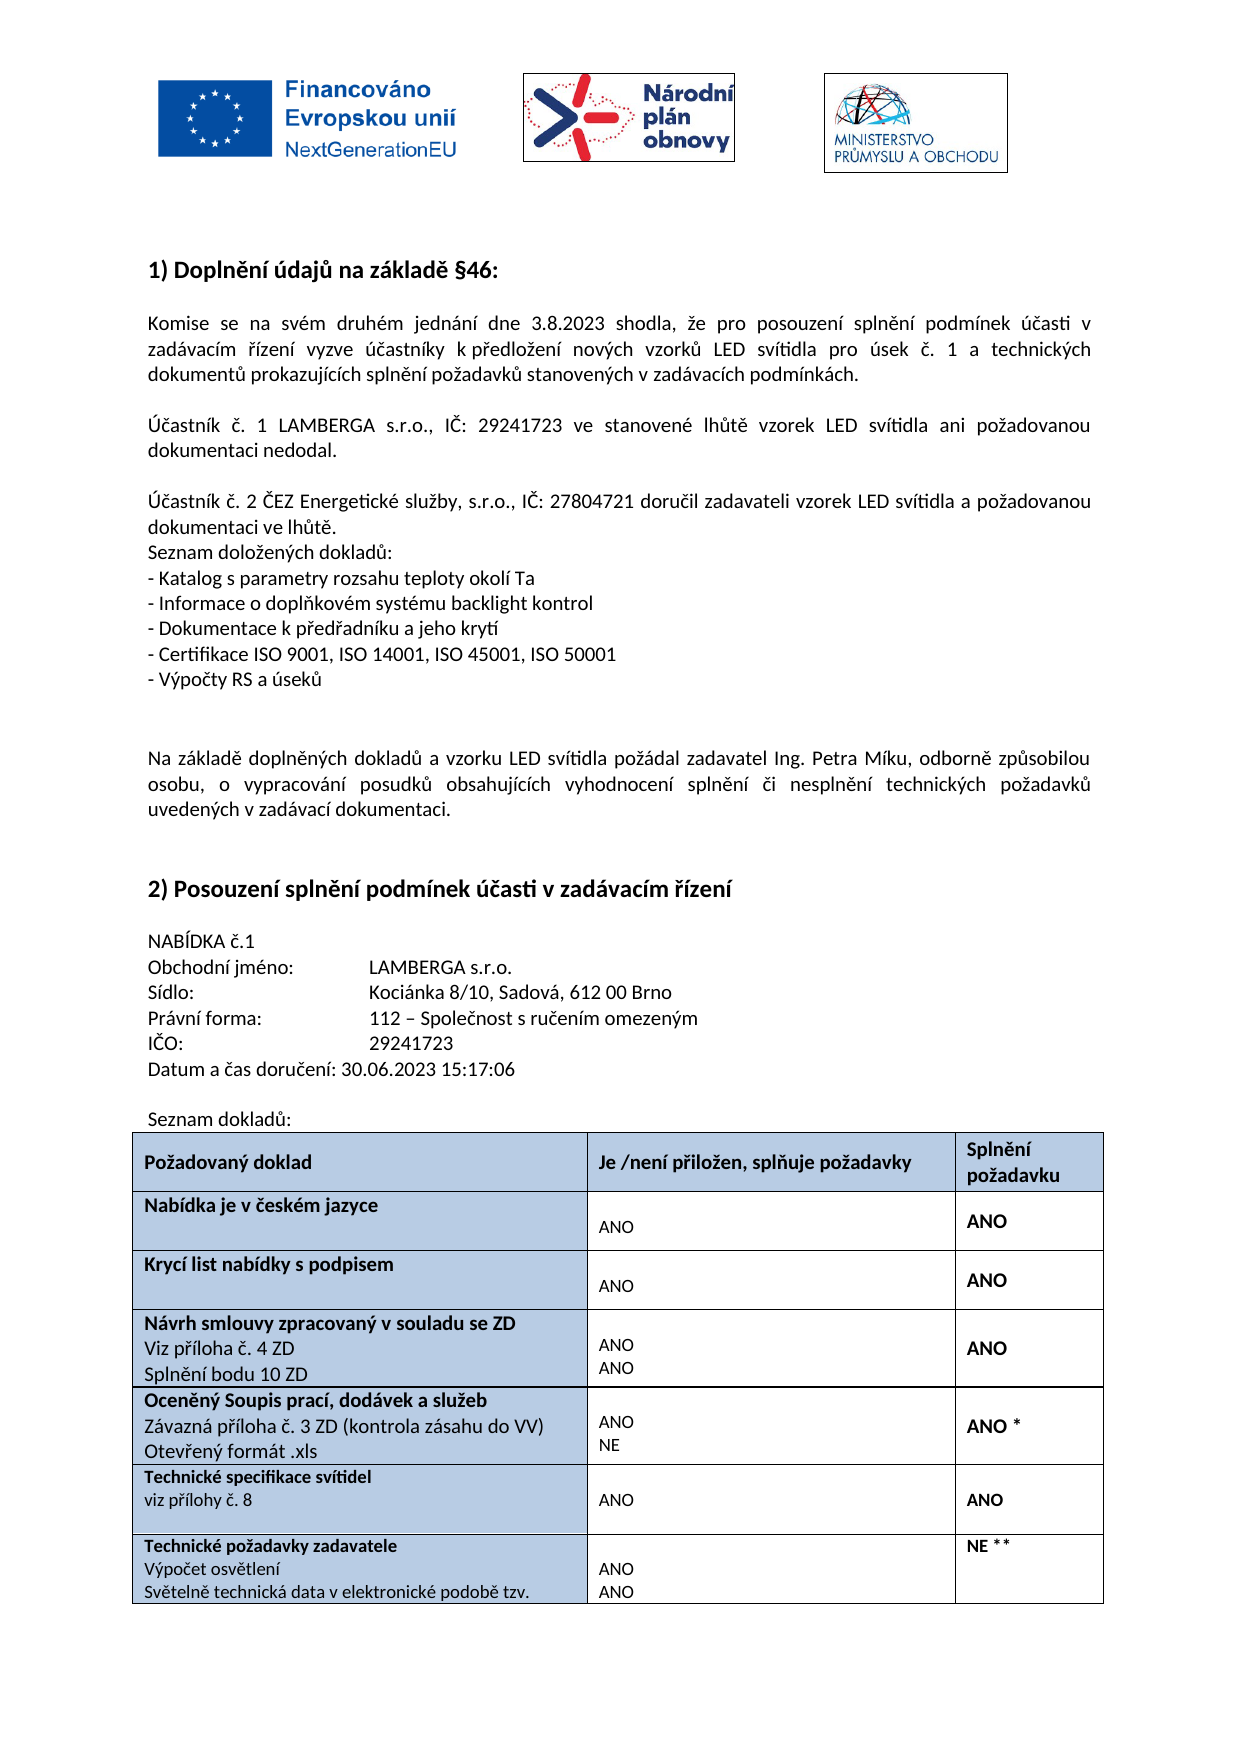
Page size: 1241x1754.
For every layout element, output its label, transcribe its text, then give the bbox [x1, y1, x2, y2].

text Datum a čas doručení: 30.06.2023 15:17:06 [148, 1056, 1093, 1081]
table_header Je /není přiložen, splňuje požadavky [588, 1133, 955, 1191]
table_cell NE ** [956, 1535, 1103, 1603]
text - Dokumentace k předřadníku a jeho krytí [148, 616, 1093, 641]
text Seznam doložených dokladů: [148, 539, 1093, 565]
table_header Splnění požadavku [956, 1133, 1103, 1191]
table_cell Nabídka je v českém jazyce [133, 1192, 587, 1250]
table_cell ANO ANO ANO ANO ANO ANO ANO ANO ANO NE NE [588, 1535, 955, 1603]
text NABÍDKA č.1 [148, 929, 1093, 954]
text - Výpočty RS a úseků [148, 666, 1093, 692]
picture [147, 73, 476, 162]
text - Katalog s parametry rozsahu teploty okolí Ta [148, 565, 1093, 590]
text Účastník č. 2 ČEZ Energetické služby, s.r.o., IČ: 27804721 doručil zadavateli vzorek LED svítidla a požadovanou dokumentaci ve lhůtě. [148, 488, 1093, 539]
text Seznam dokladů: [148, 1107, 1093, 1132]
text Sídlo: Kociánka 8/10, Sadová, 612 00 Brno [148, 979, 1093, 1005]
table_cell ANO [588, 1192, 955, 1250]
text - Informace o doplňkovém systému backlight kontrol [148, 590, 1093, 616]
text IČO: 29241723 [148, 1030, 1093, 1056]
text Právní forma: 112 – Společnost s ručením omezeným [148, 1005, 1093, 1030]
table_cell Návrh smlouvy zpracovaný v souladu se ZD Viz příloha č. 4 ZD Splnění bodu 10 ZD [133, 1310, 587, 1386]
table_cell ANO [956, 1310, 1103, 1386]
text Účastník č. 1 LAMBERGA s.r.o., IČ: 29241723 ve stanovené lhůtě vzorek LED svítidla ani požadovanou dokumentaci nedodal. [148, 412, 1093, 463]
table_cell ANO NE [588, 1388, 955, 1464]
table_header Požadovaný doklad [133, 1133, 587, 1191]
table_cell ANO [588, 1465, 955, 1533]
text Na základě doplněných dokladů a vzorku LED svítidla požádal zadavatel Ing. Petra Míku, odborně způsobilou osobu, o vypracování posudků obsahujících vyhodnocení splnění či nesplnění technických požadavků uvedených v zadávací dokumentaci. [148, 746, 1093, 822]
table_cell ANO [956, 1251, 1103, 1309]
picture [825, 74, 1007, 172]
table_cell ANO [956, 1465, 1103, 1533]
table_cell Technické specifikace svítidel viz přílohy č. 8 [133, 1465, 587, 1533]
table_cell Krycí list nabídky s podpisem [133, 1251, 587, 1309]
text - Certifikace ISO 9001, ISO 14001, ISO 45001, ISO 50001 [148, 641, 1093, 666]
text 2) Posouzení splnění podmínek účasti v zadávacím řízení [148, 873, 1093, 903]
text 1) Doplnění údajů na základě §46: [148, 254, 1093, 285]
text Komise se na svém druhém jednání dne 3.8.2023 shodla, že pro posouzení splnění podmínek účasti v zadávacím řízení vyzve účastníky k předložení nových vzorků LED svítidla pro úsek č. 1 a technických dokumentů prokazujících splnění požadavků stanovených v zadávacích podmínkách. [148, 311, 1093, 387]
table_cell ANO [588, 1251, 955, 1309]
table_cell Oceněný Soupis prací, dodávek a služeb Závazná příloha č. 3 ZD (kontrola zásahu do VV) Otevřený formát .xls [133, 1388, 587, 1464]
table_cell ANO ANO [588, 1310, 955, 1386]
table_cell ANO * [956, 1388, 1103, 1464]
table_cell ANO [956, 1192, 1103, 1250]
picture [524, 74, 734, 161]
text Obchodní jméno: LAMBERGA s.r.o. [148, 954, 1093, 979]
